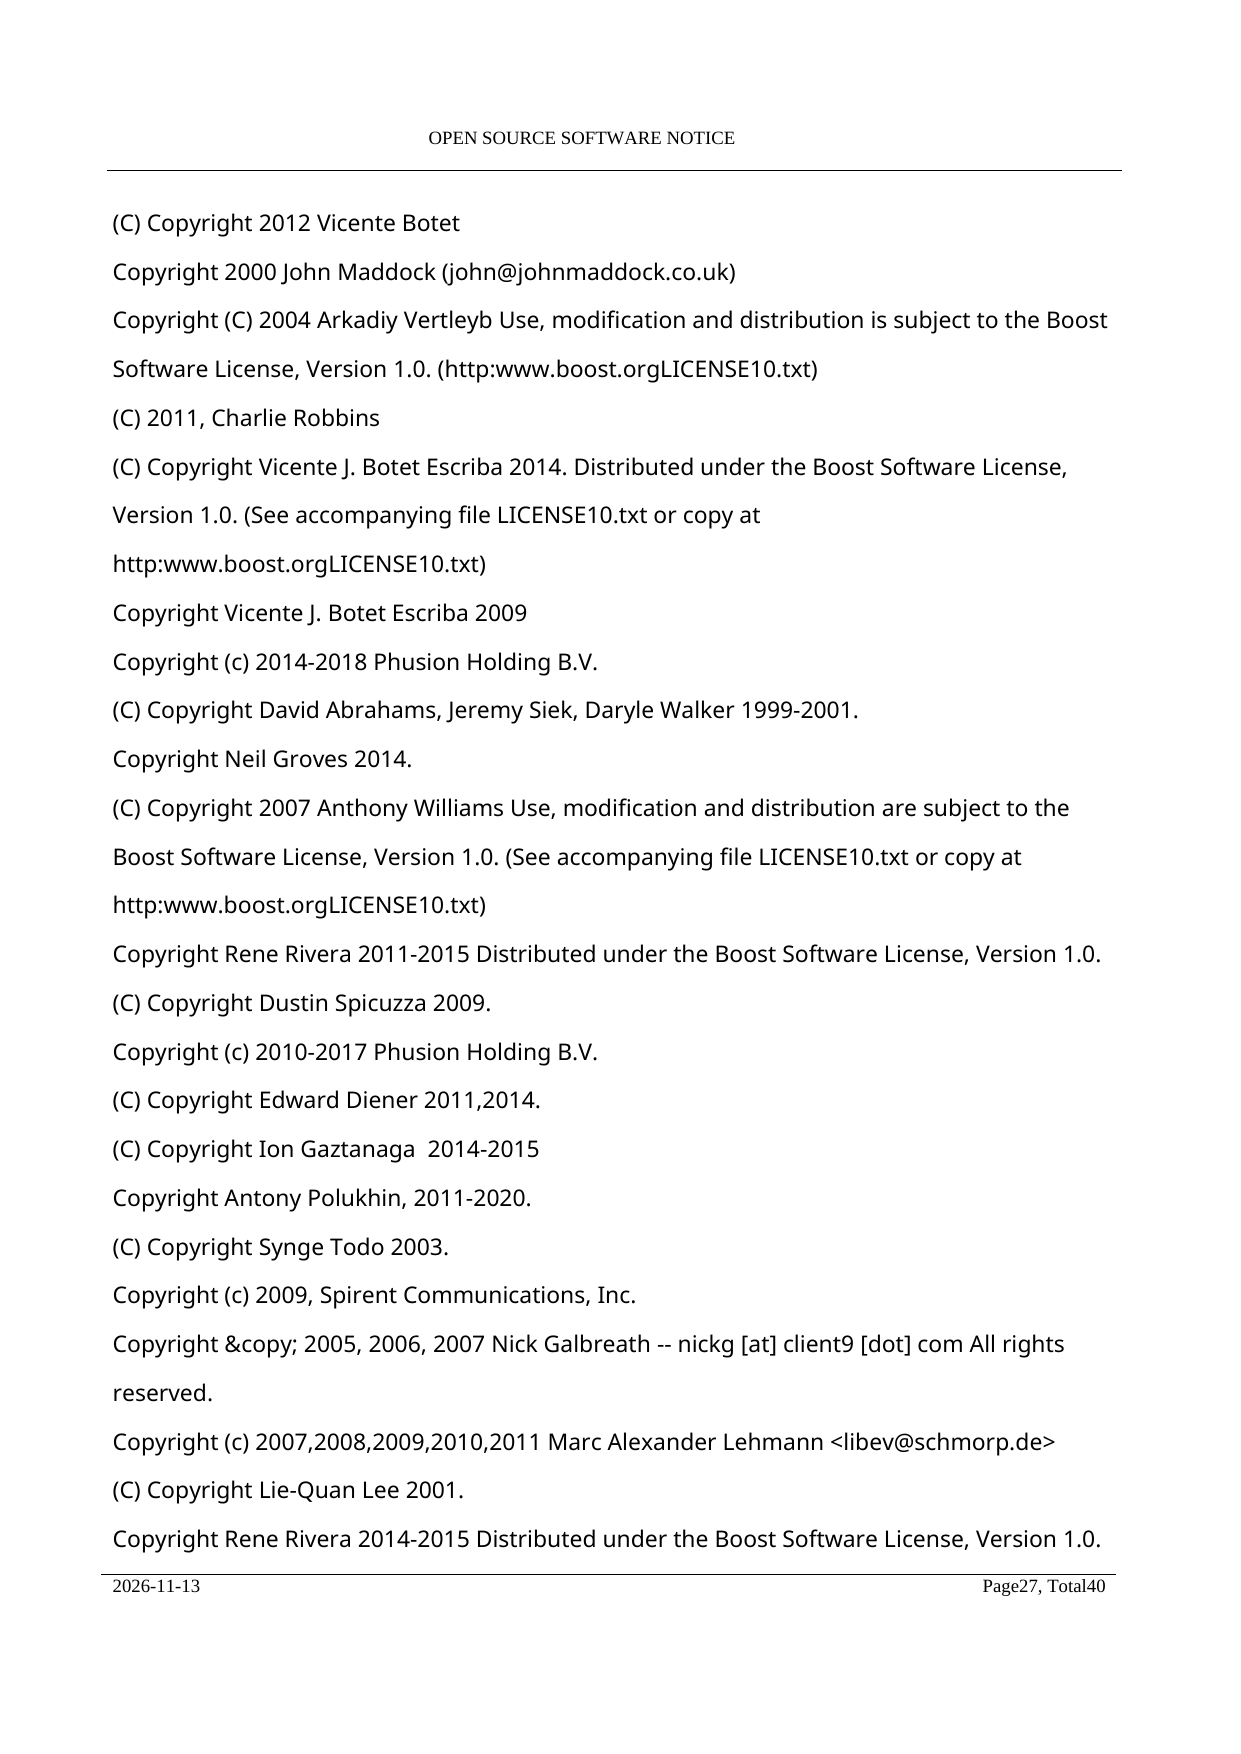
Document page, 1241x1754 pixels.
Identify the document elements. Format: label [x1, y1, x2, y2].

text [112, 206, 1128, 1555]
